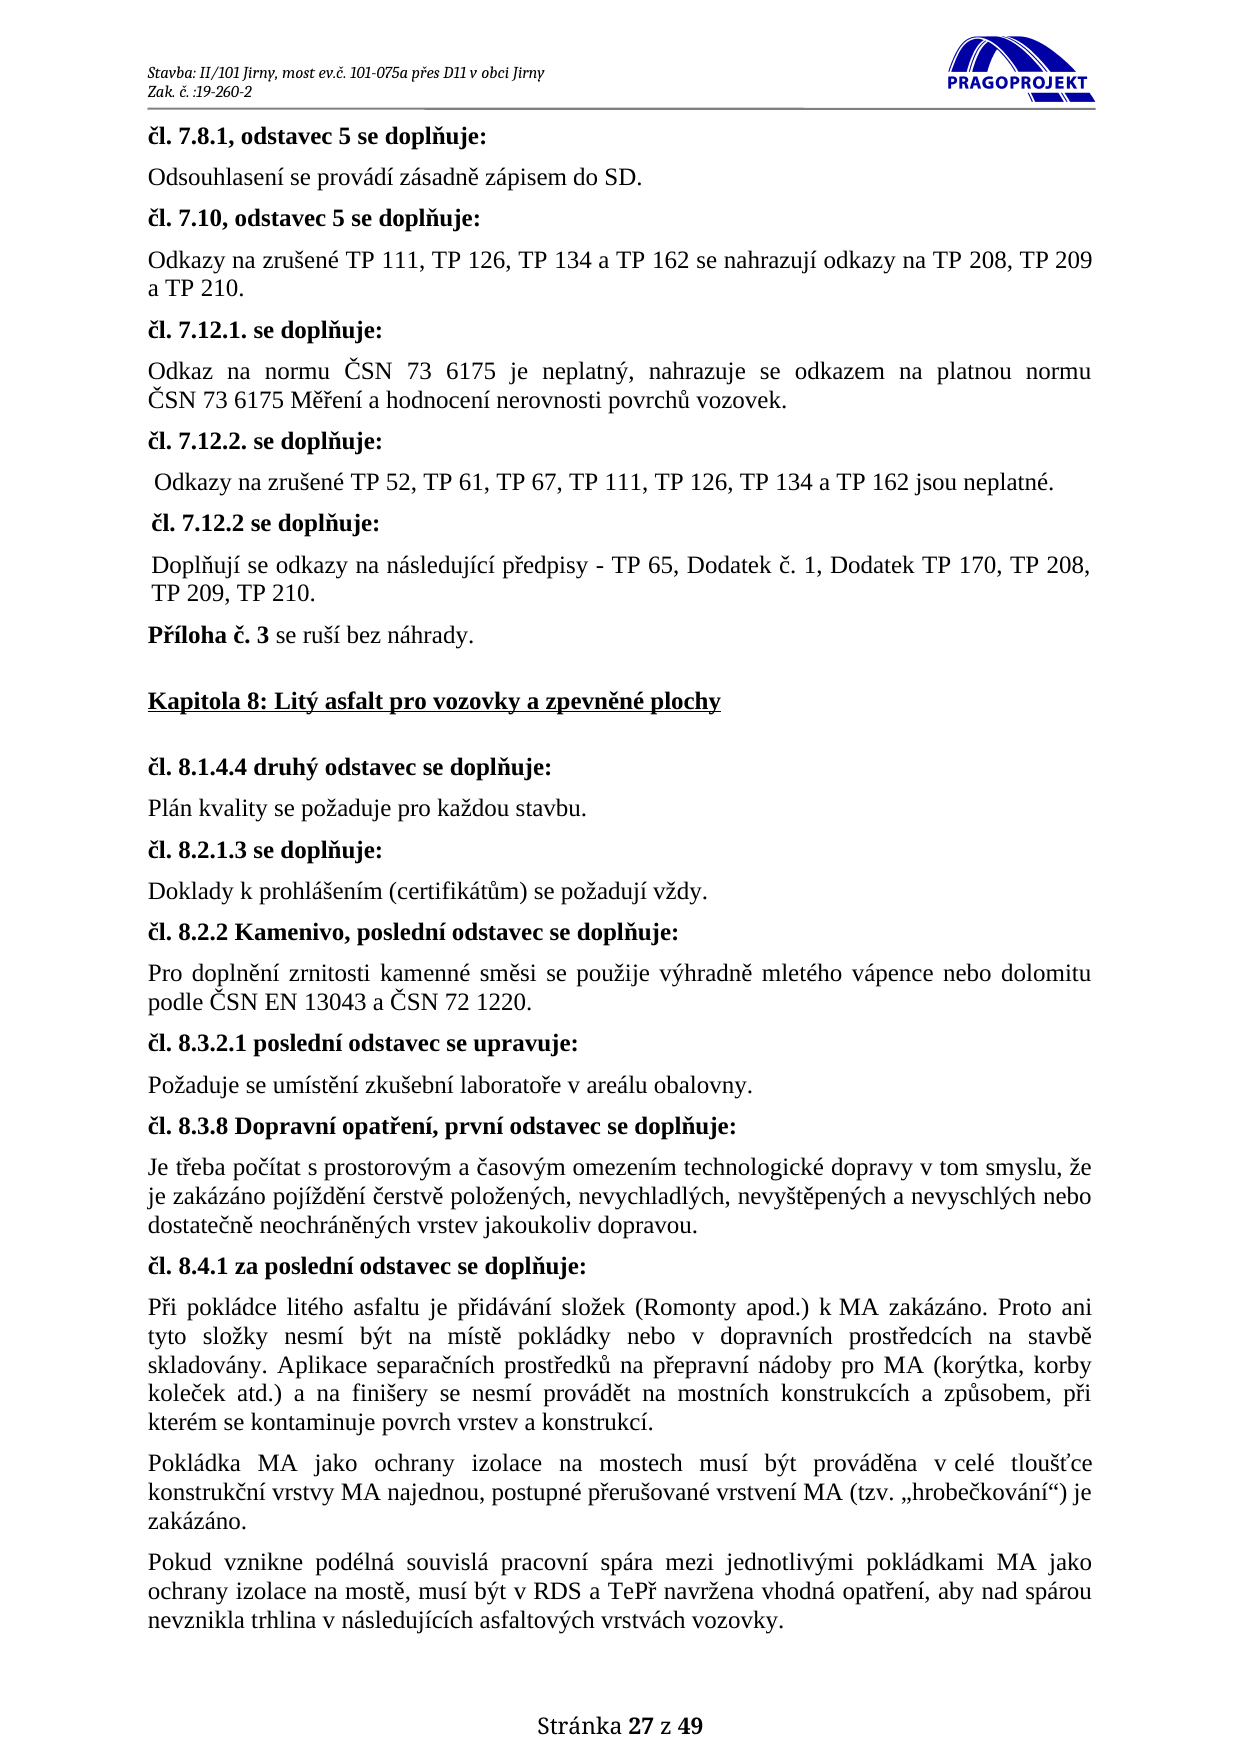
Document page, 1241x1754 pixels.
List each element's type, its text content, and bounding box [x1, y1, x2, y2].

text Plán kvality se požaduje pro každou stavbu. [148, 793, 1092, 822]
text Odkaz na normu ČSN 73 6175 je neplatný, nahrazuje se odkazem na platnou normu ČSN 73 6175 Měření a hodnocení nerovnosti povrchů vozovek. [148, 356, 1092, 413]
text Doplňují se odkazy na následující předpisy - TP 65, Dodatek č. 1, Dodatek TP 170, TP 208, TP 209, TP 210. [151, 550, 1092, 607]
text čl. 8.2.2 Kamenivo, poslední odstavec se doplňuje: [148, 917, 1092, 946]
text čl. 8.4.1 za poslední odstavec se doplňuje: [148, 1251, 1092, 1280]
text čl. 8.1.4.4 druhý odstavec se doplňuje: [148, 752, 1092, 781]
text čl. 8.2.1.3 se doplňuje: [148, 835, 1092, 863]
text Pokud vznikne podélná souvislá pracovní spára mezi jednotlivými pokládkami MA jako ochrany izolace na mostě, musí být v RDS a TePř navržena vhodná opatření, aby nad spárou nevznikla trhlina v následujících asfaltových vrstvách vozovky. [148, 1547, 1092, 1633]
text Odkazy na zrušené TP 52, TP 61, TP 67, TP 111, TP 126, TP 134 a TP 162 jsou neplatné. [148, 467, 1092, 496]
text čl. 7.12.2 se doplňuje: [151, 508, 1092, 537]
text Požaduje se umístění zkušební laboratoře v areálu obalovny. [148, 1070, 1092, 1098]
text čl. 8.3.8 Dopravní opatření, první odstavec se doplňuje: [148, 1111, 1092, 1140]
text Odsouhlasení se provádí zásadně zápisem do SD. [148, 162, 1092, 191]
text Kapitola 8: Litý asfalt pro vozovky a zpevněné plochy [148, 686, 1092, 715]
text čl. 7.10, odstavec 5 se doplňuje: [148, 203, 1092, 232]
text čl. 7.12.1. se doplňuje: [148, 315, 1092, 343]
text Odkazy na zrušené TP 111, TP 126, TP 134 a TP 162 se nahrazují odkazy na TP 208, TP 209 a TP 210. [148, 245, 1092, 302]
text Pokládka MA jako ochrany izolace na mostech musí být prováděna v celé tloušťce konstrukční vrstvy MA najednou, postupné přerušované vrstvení MA (tzv. „hrobečkování“) je zakázáno. [148, 1448, 1092, 1535]
text Příloha č. 3 se ruší bez náhrady. [148, 620, 1092, 648]
text Je třeba počítat s prostorovým a časovým omezením technologické dopravy v tom smyslu, že je zakázáno pojíždění čerstvě položených, nevychladlých, nevyštěpených a nevyschlých nebo dostatečně neochráněných vrstev jakoukoliv dopravou. [148, 1152, 1092, 1238]
text Pro doplnění zrnitosti kamenné směsi se použije výhradně mletého vápence nebo dolomitu podle ČSN EN 13043 a ČSN 72 1220. [148, 958, 1092, 1016]
text Doklady k prohlášením (certifikátům) se požadují vždy. [148, 876, 1092, 905]
picture [947, 35, 1096, 103]
text čl. 7.12.2. se doplňuje: [148, 426, 1092, 455]
text čl. 8.3.2.1 poslední odstavec se upravuje: [148, 1028, 1092, 1057]
text čl. 7.8.1, odstavec 5 se doplňuje: [148, 121, 1092, 150]
text Při pokládce litého asfaltu je přidávání složek (Romonty apod.) k MA zakázáno. Proto ani tyto složky nesmí být na místě pokládky nebo v dopravních prostředcích na stavbě skladovány. Aplikace separačních prostředků na přepravní nádoby pro MA (korýtka, korby koleček atd.) a na finišery se nesmí provádět na mostních konstrukcích a způsobem, při kterém se kontaminuje povrch vrstev a konstrukcí. [148, 1292, 1092, 1436]
